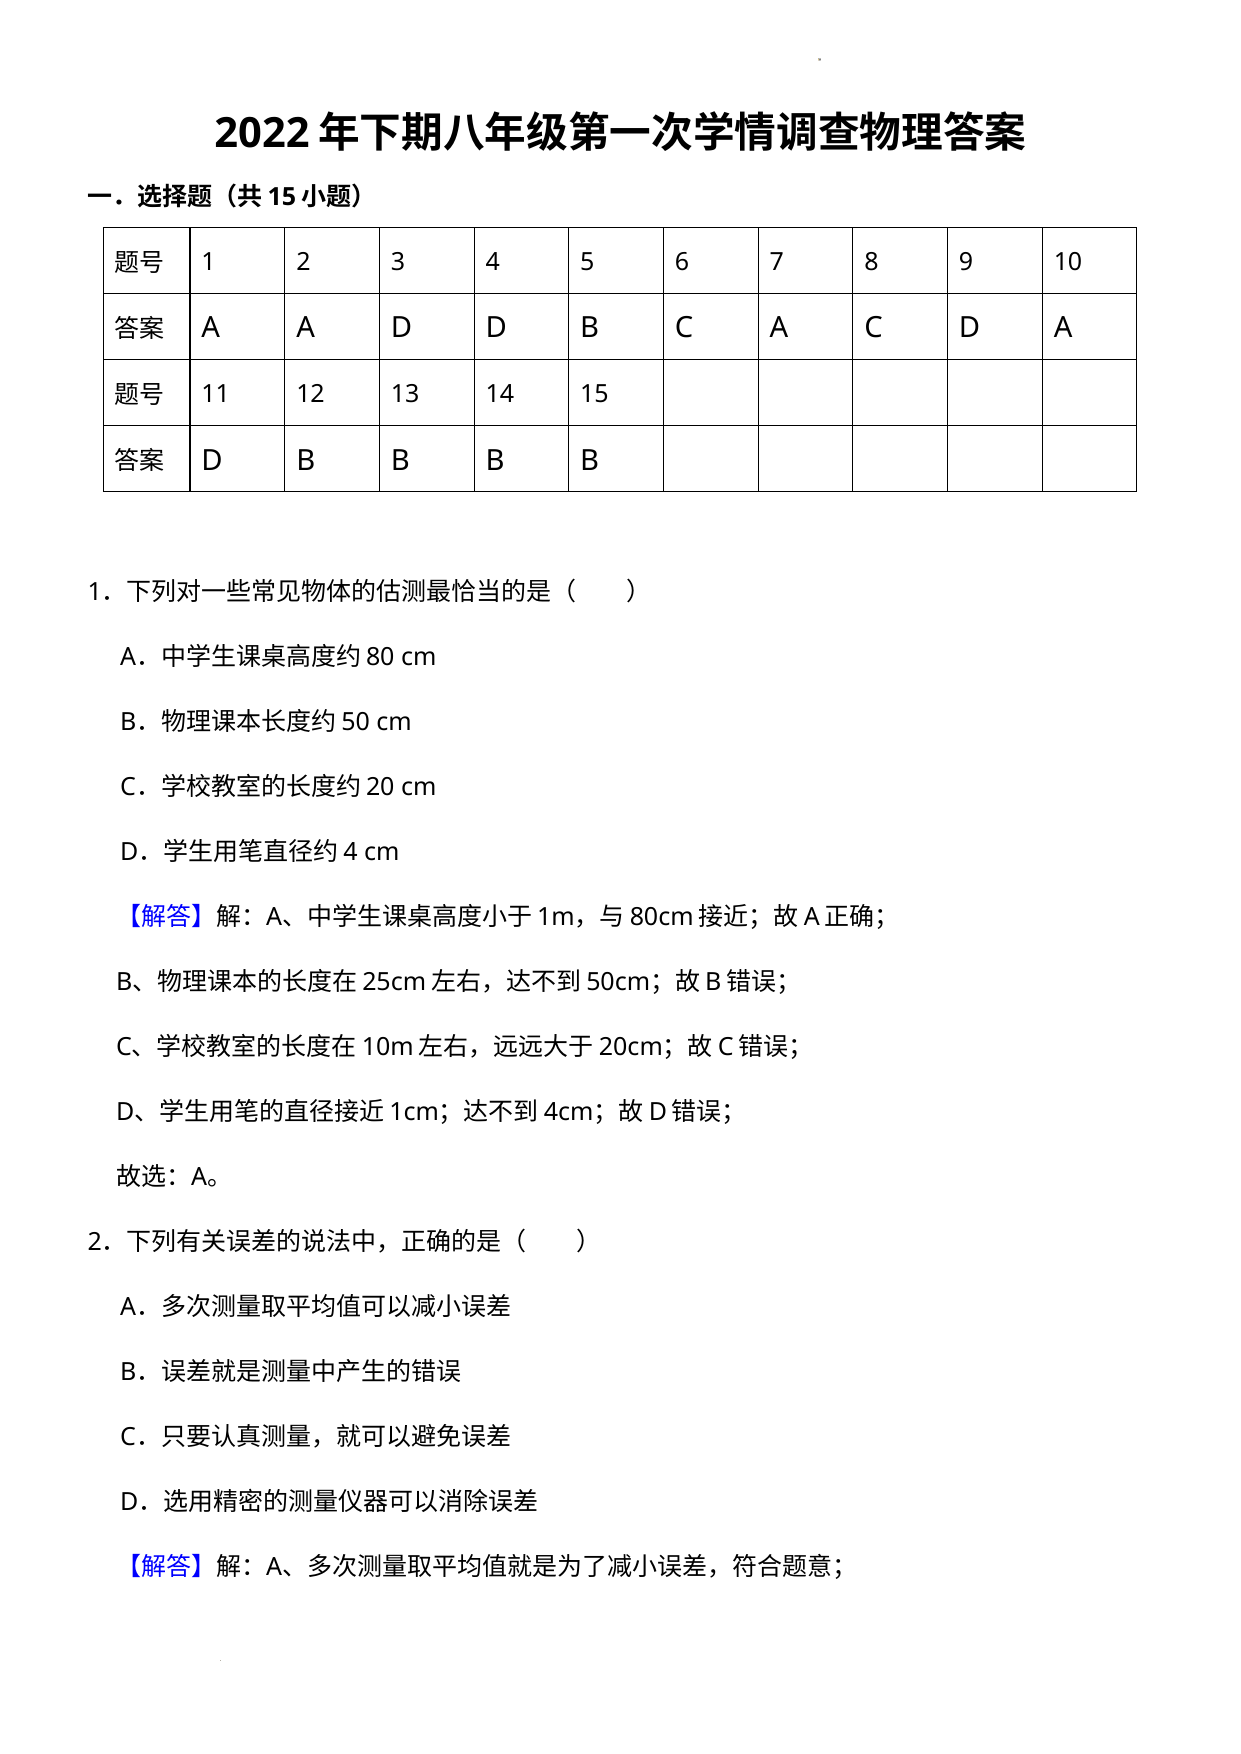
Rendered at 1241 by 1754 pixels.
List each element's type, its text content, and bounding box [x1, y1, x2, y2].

text B．物理课本长度约50 cm [87, 687, 1153, 752]
table_header 题号 [104, 228, 189, 293]
text D．学生用笔直径约4 cm [87, 817, 1153, 882]
table_cell B [380, 426, 474, 491]
table_cell [664, 426, 758, 491]
table_cell A [759, 294, 852, 359]
text D、学生用笔的直径接近1cm；达不到4cm；故D错误； [116, 1077, 1153, 1142]
table_cell [948, 360, 1042, 425]
table_cell D [948, 294, 1042, 359]
table_cell 11 [191, 360, 284, 425]
table_cell 答案 [104, 426, 189, 491]
table_cell A [1043, 294, 1136, 359]
table_cell B [475, 426, 568, 491]
table_cell D [475, 294, 568, 359]
table_cell D [191, 426, 284, 491]
table_cell C [664, 294, 758, 359]
text C、学校教室的长度在10m左右，远远大于20cm；故C错误； [116, 1012, 1153, 1077]
text C．学校教室的长度约20 cm [87, 752, 1153, 817]
text B．误差就是测量中产生的错误 [87, 1337, 1153, 1402]
table_cell [664, 360, 758, 425]
text A．中学生课桌高度约80 cm [87, 622, 1153, 687]
table_cell 13 [380, 360, 474, 425]
table_cell [759, 360, 852, 425]
text B、物理课本的长度在25cm左右，达不到50cm；故B错误； [116, 947, 1153, 1012]
table_header 6 [664, 228, 758, 293]
table_header 1 [191, 228, 284, 293]
table_cell B [569, 294, 663, 359]
text 2．下列有关误差的说法中，正确的是（ ） [87, 1207, 1153, 1272]
text C．只要认真测量，就可以避免误差 [87, 1402, 1153, 1467]
table_header 3 [380, 228, 474, 293]
text 1．下列对一些常见物体的估测最恰当的是（ ） [87, 557, 1153, 622]
table_cell [948, 426, 1042, 491]
text 故选：A。 [116, 1142, 1153, 1207]
table_cell B [285, 426, 379, 491]
text D．选用精密的测量仪器可以消除误差 [87, 1467, 1153, 1532]
table_cell C [853, 294, 947, 359]
table_header 2 [285, 228, 379, 293]
table_cell 答案 [104, 294, 189, 359]
text 一．选择题（共15小题） [87, 162, 1153, 227]
text 【解答】解：A、中学生课桌高度小于1m，与80cm接近；故A正确； [116, 882, 1153, 947]
table_cell [1043, 360, 1136, 425]
table_cell [853, 360, 947, 425]
text A．多次测量取平均值可以减小误差 [87, 1272, 1153, 1337]
text 【解答】解：A、多次测量取平均值就是为了减小误差，符合题意； [116, 1532, 1153, 1597]
table_cell D [380, 294, 474, 359]
table_cell 12 [285, 360, 379, 425]
table_header 5 [569, 228, 663, 293]
table_cell A [285, 294, 379, 359]
table_cell B [569, 426, 663, 491]
table_cell [759, 426, 852, 491]
table_cell 14 [475, 360, 568, 425]
text 2022年下期八年级第一次学情调查物理答案 [87, 97, 1153, 162]
table_cell [1043, 426, 1136, 491]
table_header 9 [948, 228, 1042, 293]
table_header 8 [853, 228, 947, 293]
table_header 10 [1043, 228, 1136, 293]
table_cell A [191, 294, 284, 359]
table_cell [853, 426, 947, 491]
table_header 4 [475, 228, 568, 293]
table_header 7 [759, 228, 852, 293]
table_cell 15 [569, 360, 663, 425]
table_cell 题号 [104, 360, 189, 425]
